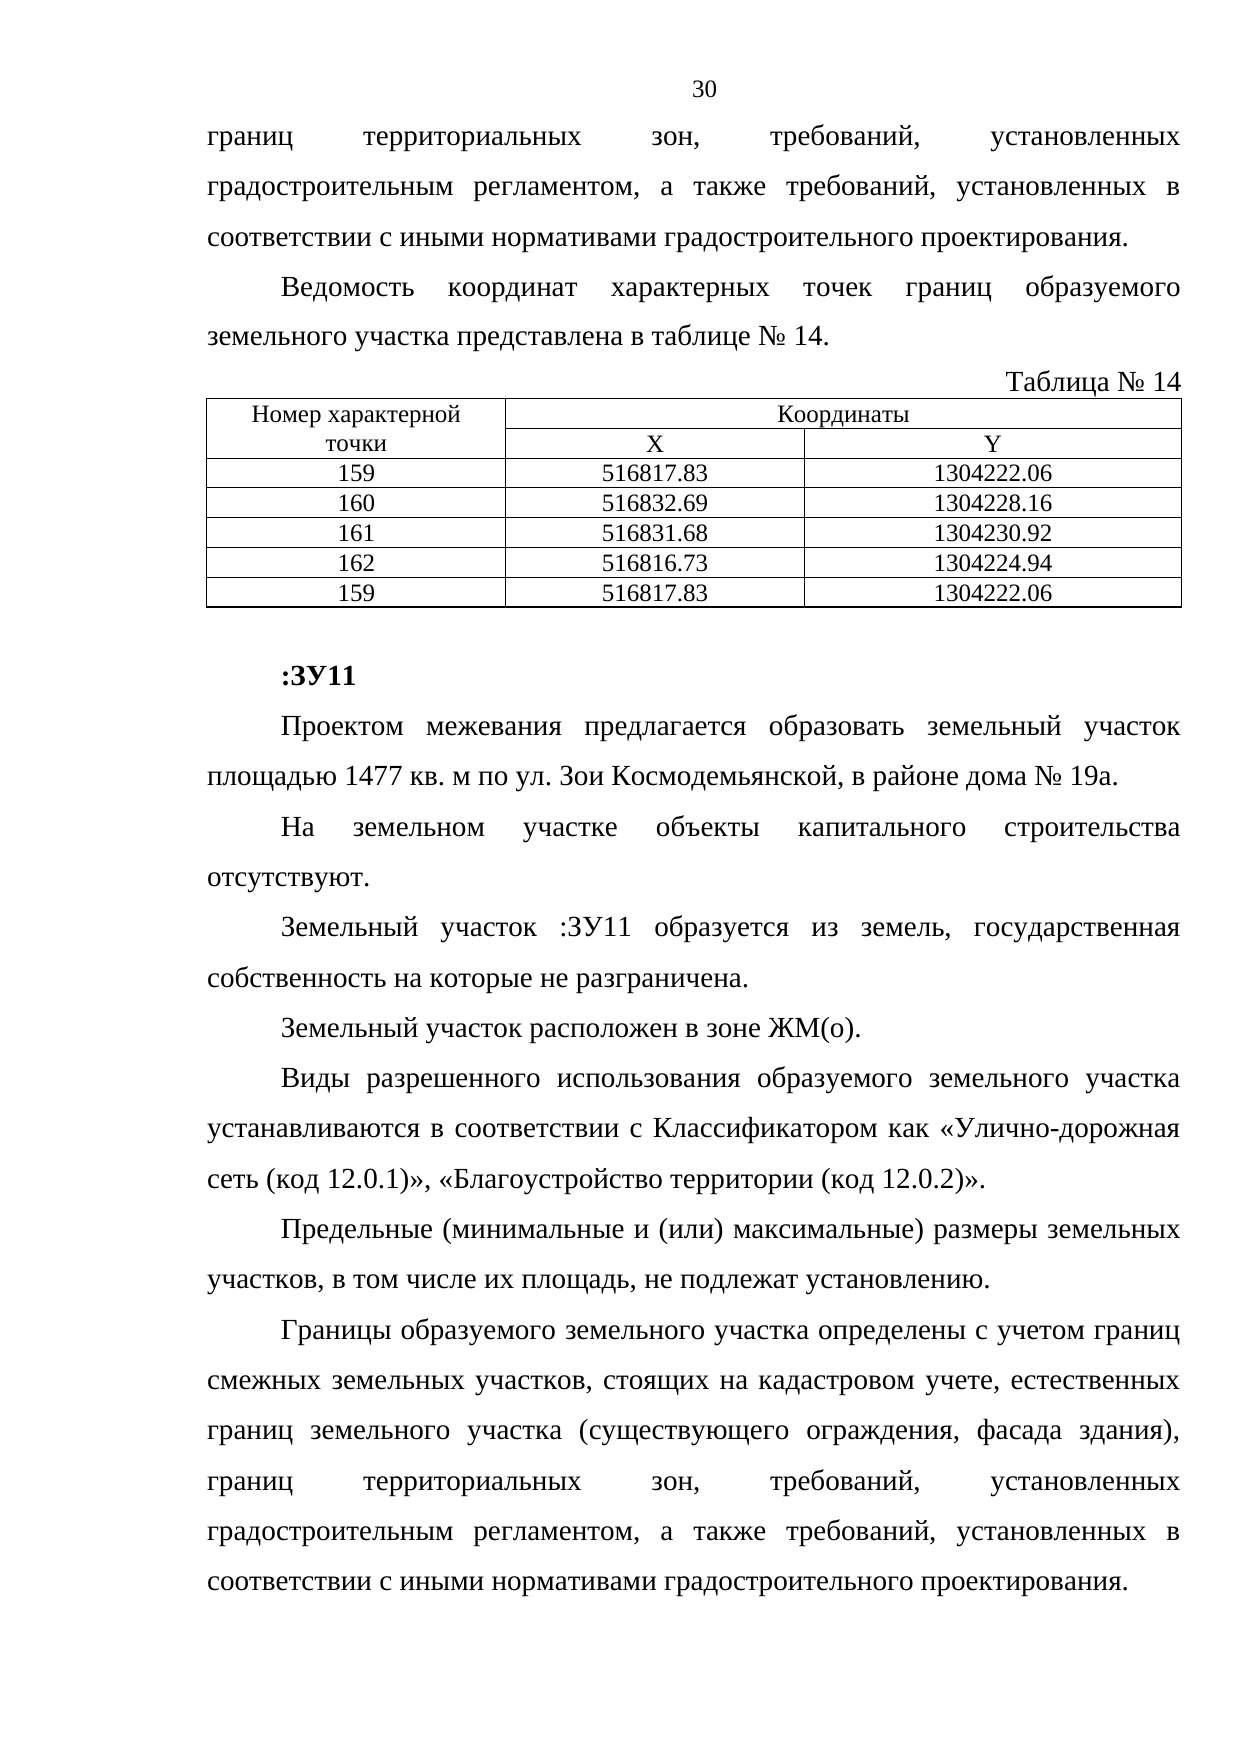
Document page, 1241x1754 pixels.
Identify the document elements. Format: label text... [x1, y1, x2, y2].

text Виды разрешенного использования образуемого земельного участка устанавливаются в соответствии с Классификатором как «Улично-дорожная сеть (код 12.0.1)», «Благоустройство территории (код 12.0.2)». [207, 1060, 1181, 1194]
table_cell 1304230.92 [805, 518, 1181, 547]
text Земельный участок расположен в зоне ЖМ(о). [207, 1010, 1181, 1043]
text Таблица № 14 [207, 366, 1181, 398]
text Земельный участок :ЗУ11 образуется из земель, государственная собственность на которые не разграничена. [207, 909, 1181, 993]
text Проектом межевания предлагается образовать земельный участок площадью 1477 кв. м по ул. Зои Космодемьянской, в районе дома № 19а. [207, 708, 1181, 792]
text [207, 118, 1181, 252]
table_cell 516817.83 [506, 459, 804, 487]
table_cell 516817.83 [506, 578, 804, 606]
table_cell 1304228.16 [805, 488, 1181, 517]
table_header Координаты [506, 399, 1181, 428]
table_cell 159 [207, 578, 505, 606]
text На земельном участке объекты капитального строительства отсутствуют. [207, 809, 1181, 893]
table_cell X [506, 429, 804, 457]
table_cell 160 [207, 488, 505, 517]
text :ЗУ11 [207, 658, 1181, 691]
table_cell 516831.68 [506, 518, 804, 547]
text Ведомость координат характерных точек границ образуемого земельного участка представлена в таблице № 14. [207, 269, 1181, 351]
table_cell Y [805, 429, 1181, 457]
table_cell 162 [207, 548, 505, 577]
table_cell 516832.69 [506, 488, 804, 517]
table_cell 161 [207, 518, 505, 547]
text Предельные (минимальные и (или) максимальные) размеры земельных участков, в том числе их площадь, не подлежат установлению. [207, 1211, 1181, 1295]
table_cell 159 [207, 459, 505, 487]
table_cell 516816.73 [506, 548, 804, 577]
table_cell 1304222.06 [805, 459, 1181, 487]
table_cell 1304224.94 [805, 548, 1181, 577]
table_header Номер характерной точки [207, 399, 505, 457]
table_cell 1304222.06 [805, 578, 1181, 606]
